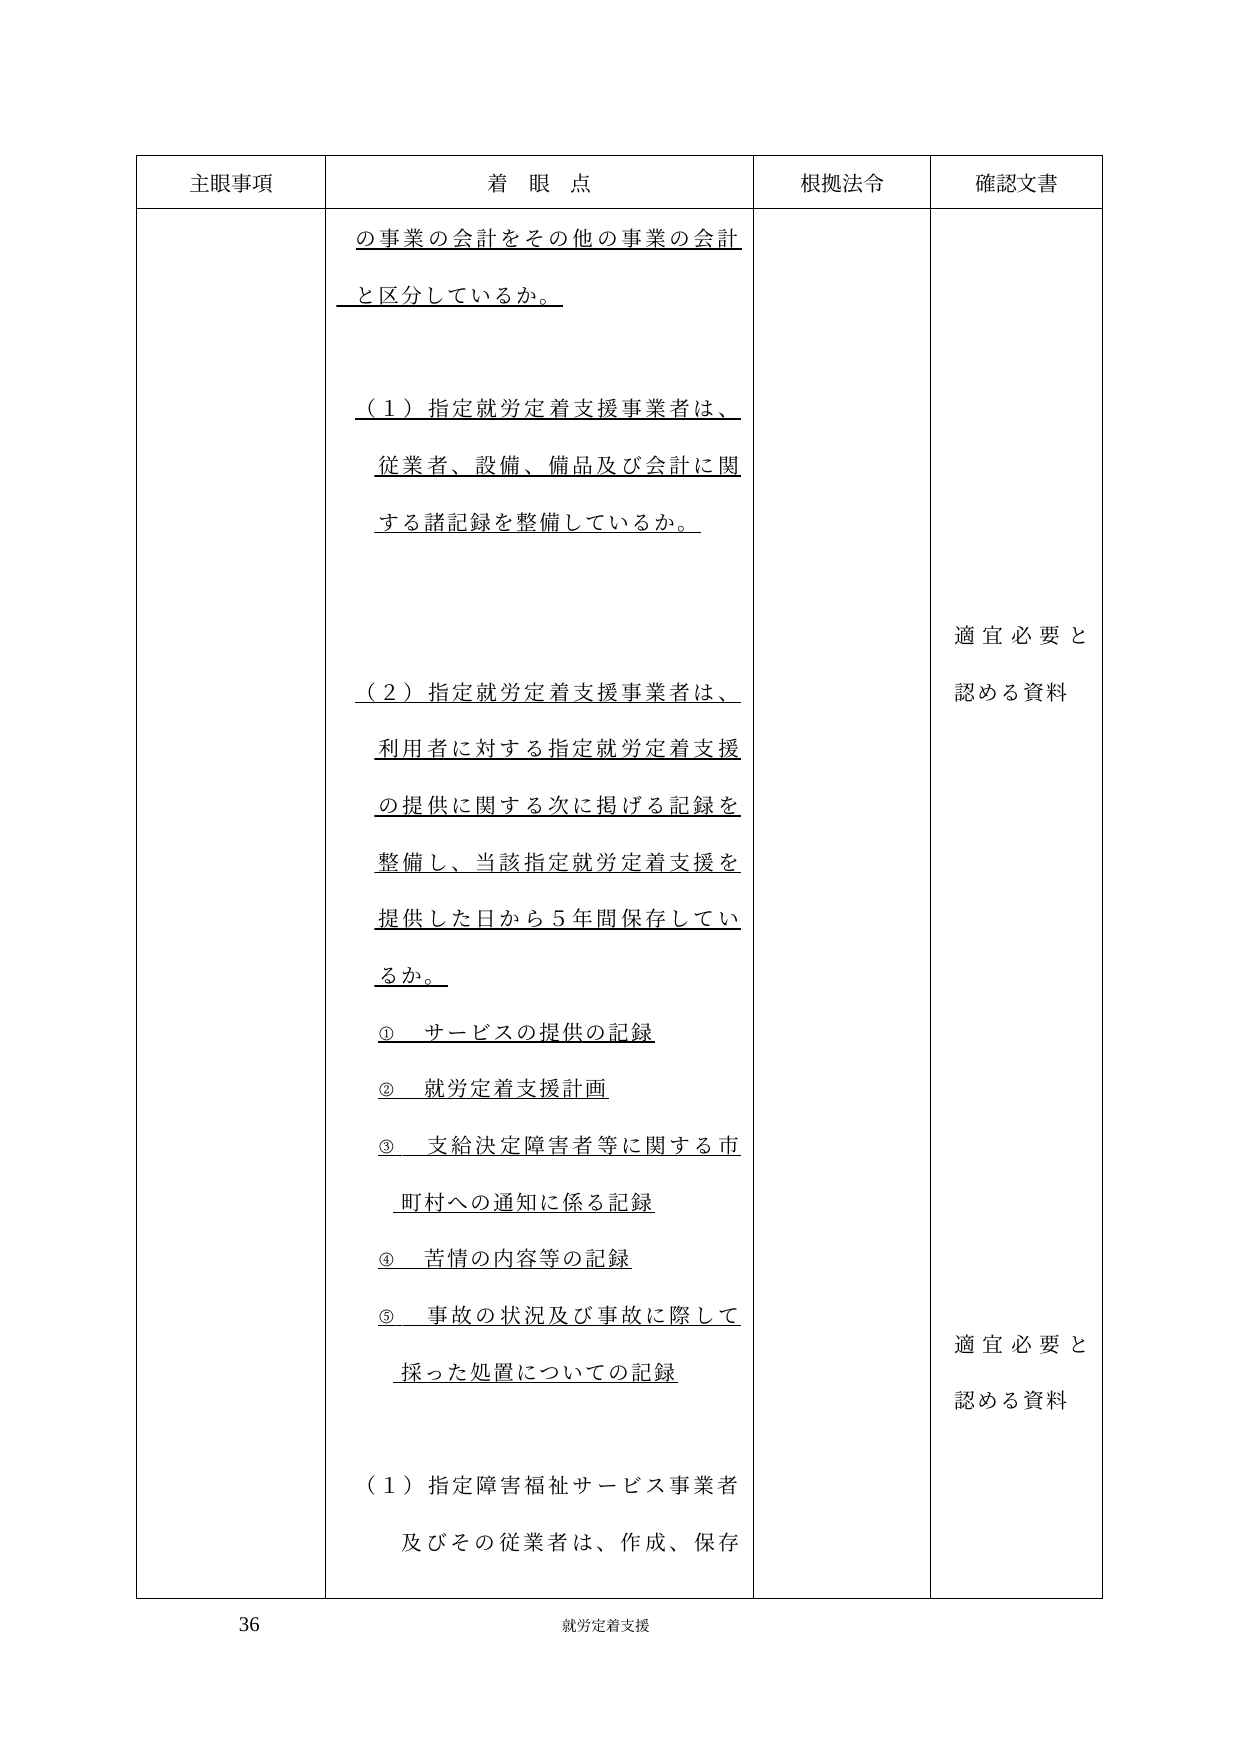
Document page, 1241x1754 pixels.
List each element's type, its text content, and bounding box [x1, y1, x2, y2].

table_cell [931, 209, 1102, 1598]
table_header 着 眼 点 [326, 156, 753, 208]
table_header 主眼事項 [137, 156, 325, 208]
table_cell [326, 209, 753, 1598]
table_header 確認文書 [931, 156, 1102, 208]
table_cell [137, 209, 325, 1598]
table_header 根拠法令 [754, 156, 930, 208]
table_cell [754, 209, 930, 1598]
